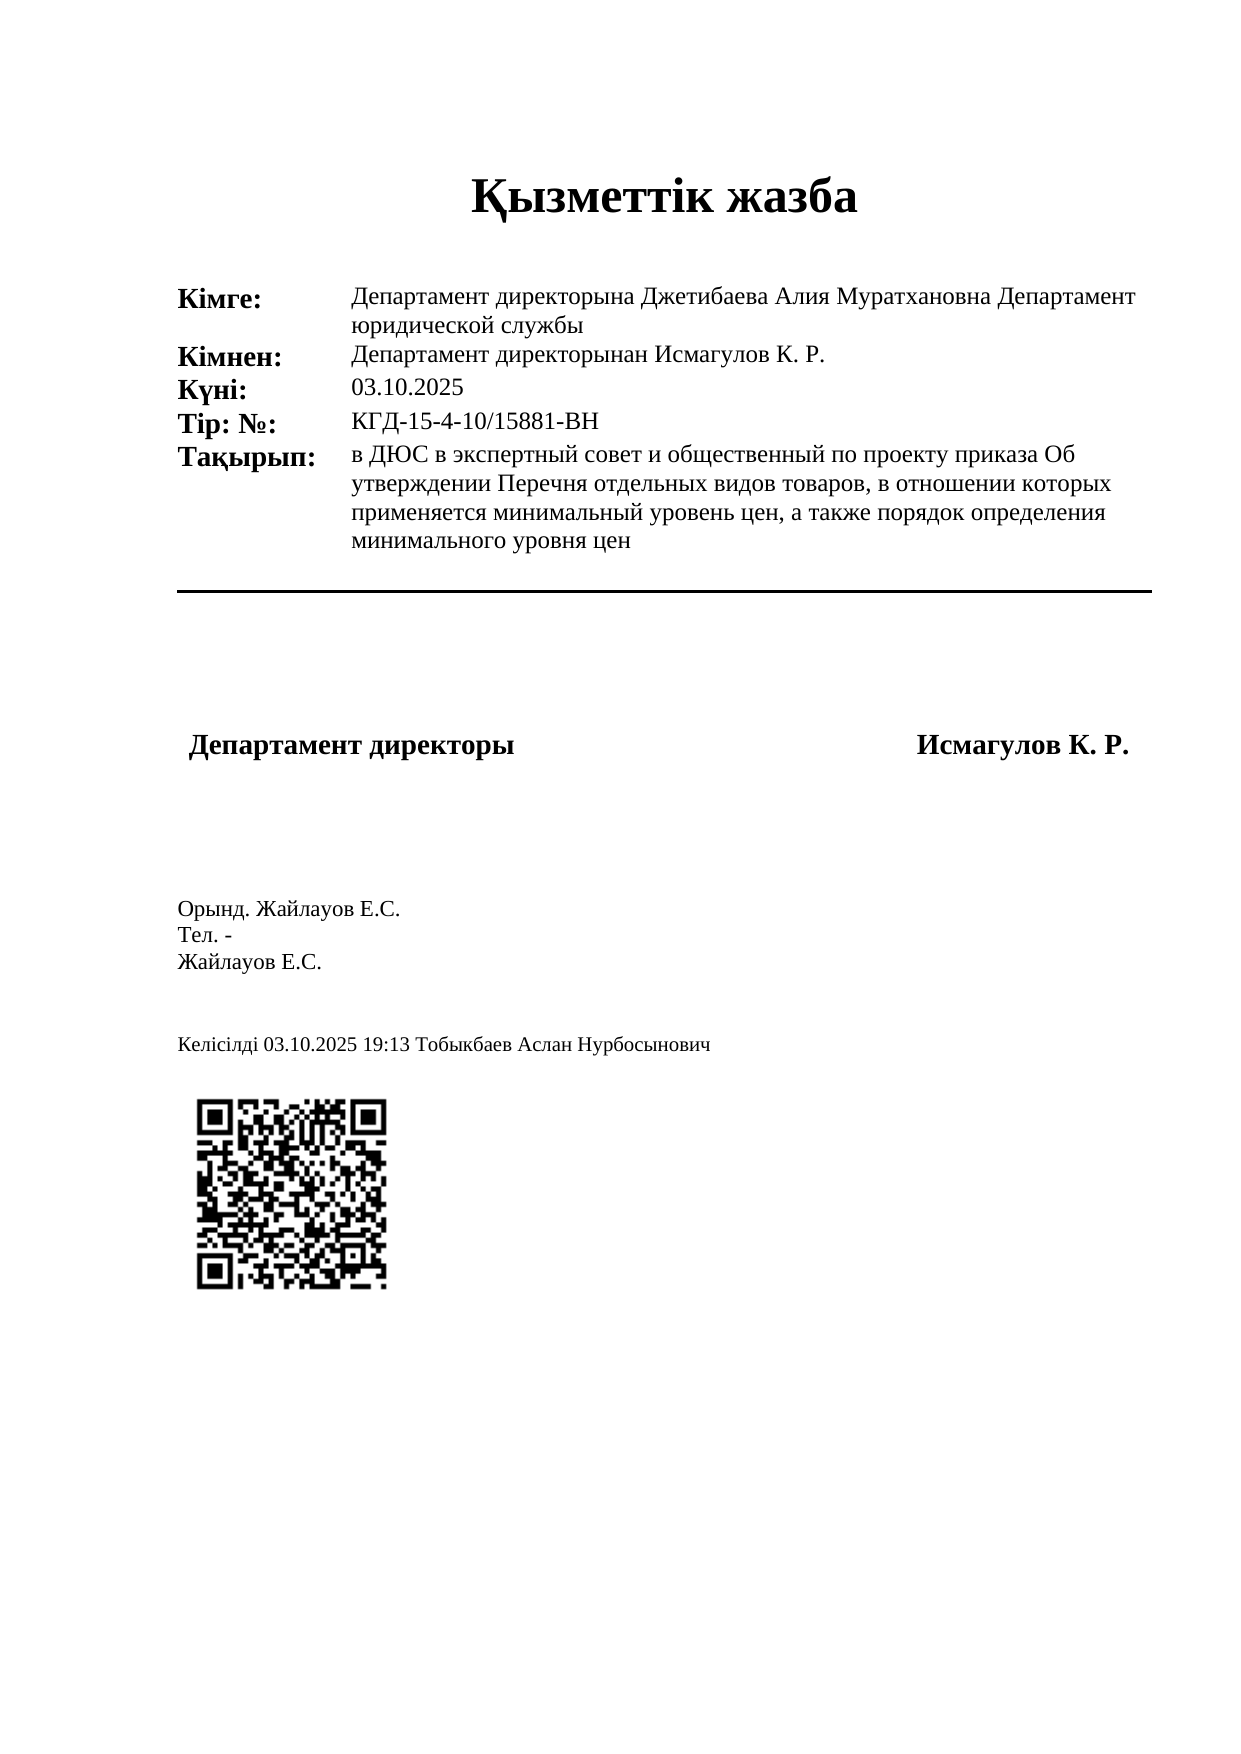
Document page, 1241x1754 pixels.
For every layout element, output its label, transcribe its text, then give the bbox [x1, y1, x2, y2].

table_header Департамент директорына Джетибаева Алия Муратхановна Департамент юридической службы [340, 281, 1175, 339]
table_cell КГД-15-4-10/15881-ВН [340, 406, 1175, 439]
table_cell Тір: №: [166, 406, 340, 439]
table_cell Кімнен: [166, 339, 340, 372]
text Тел. - [177, 921, 1152, 948]
table_header Исмагулов К. Р. [579, 727, 1141, 761]
picture [177, 1079, 407, 1310]
table_header Кімге: [166, 281, 340, 339]
text Жайлауов Е.С. [177, 948, 1152, 974]
table_cell в ДЮС в экспертный совет и общественный по проекту приказа Об утверждении Перечня отдельных видов товаров, в отношении которых применяется минимальный уровень цен, а также порядок определения минимального уровня цен [340, 439, 1175, 554]
text Орынд. Жайлауов Е.С. [177, 895, 1152, 921]
table_header Департамент директоры [177, 727, 579, 761]
table_cell 03.10.2025 [340, 372, 1175, 406]
table_cell Күні: [166, 372, 340, 406]
table_cell Тақырып: [166, 439, 340, 554]
text Қызметтік жазба [177, 166, 1152, 224]
text Келісілді 03.10.2025 19:13 Тобыкбаев Аслан Нурбосынович [177, 1032, 1152, 1056]
table_cell Департамент директорынан Исмагулов К. Р. [340, 339, 1175, 372]
